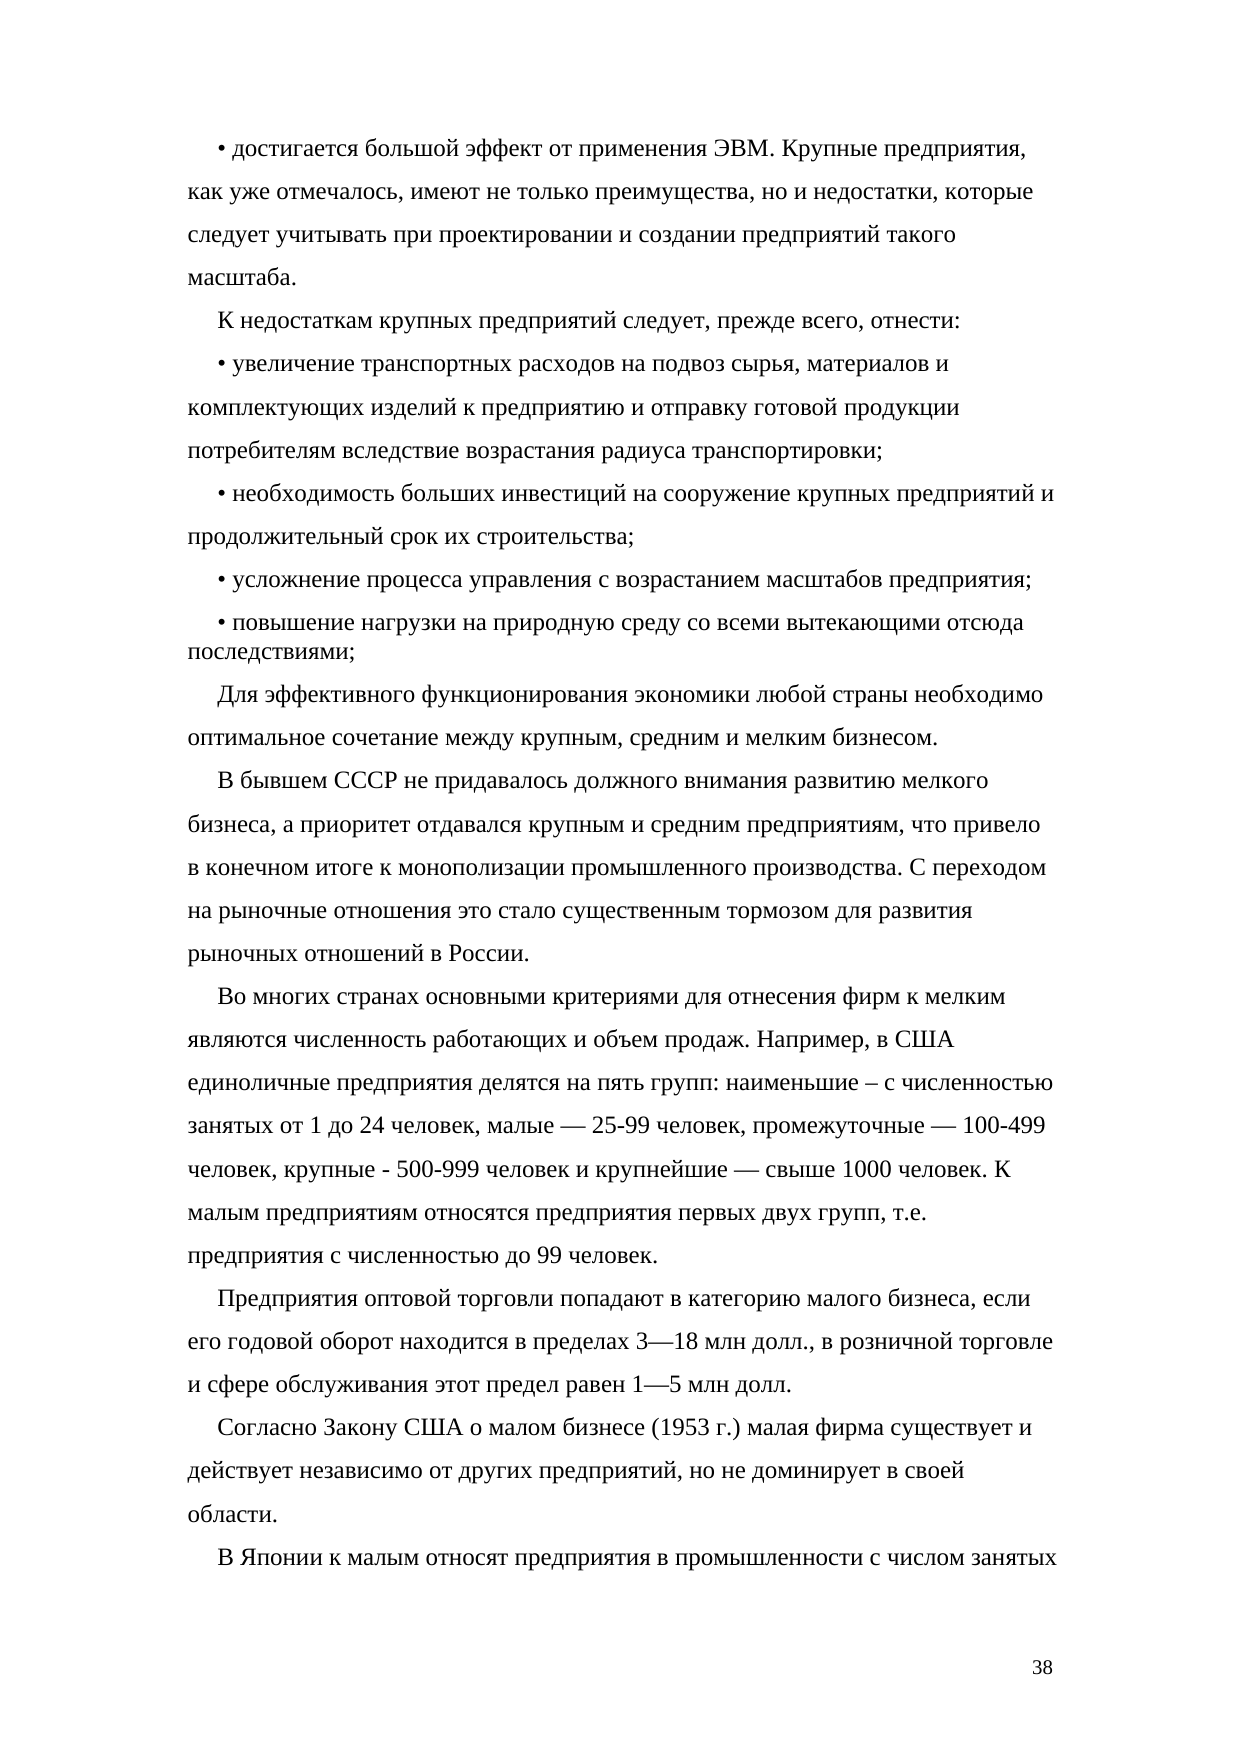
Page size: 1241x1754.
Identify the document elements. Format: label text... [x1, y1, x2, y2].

text Согласно Закону США о малом бизнесе (1953 г.) малая фирма существует и действует независимо от других предприятий, но не доминирует в своей области. [187, 1412, 1059, 1527]
text • необходимость больших инвестиций на сооружение крупных предприятий и продолжительный срок их строительства; [187, 478, 1059, 550]
text • достигается большой эффект от применения ЭВМ. Крупные предприятия, как уже отмечалось, имеют не только преимущества, но и недостатки, которые следует учитывать при проектировании и создании предприятий такого масштаба. [187, 133, 1059, 291]
text • увеличение транспортных расходов на подвоз сырья, материалов и комплектующих изделий к предприятию и отправку готовой продукции потребителям вследствие возрастания радиуса транспортировки; [187, 348, 1059, 463]
text • повышение нагрузки на природную среду со всеми вытекающими отсюда последствиями; [187, 607, 1059, 665]
text Для эффективного функционирования экономики любой страны необходимо оптимальное сочетание между крупным, средним и мелким бизнесом. [187, 679, 1059, 751]
text Во многих странах основными критериями для отнесения фирм к мелким являются численность работающих и объем продаж. Например, в США единоличные предприятия делятся на пять групп: наименьшие – с численностью занятых от 1 до 24 человек, малые — 25-99 человек, промежуточные — 100-499 человек, крупные - 500-999 человек и крупнейшие — свыше 1000 человек. К малым предприятиям относятся предприятия первых двух групп, т.е. предприятия с численностью до 99 человек. [187, 981, 1059, 1269]
text К недостаткам крупных предприятий следует, прежде всего, отнести: [187, 305, 1059, 334]
text Предприятия оптовой торговли попадают в категорию малого бизнеса, если его годовой оборот находится в пределах 3—18 млн долл., в розничной торговле и сфере обслуживания этот предел равен 1—5 млн долл. [187, 1283, 1059, 1398]
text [187, 1542, 1059, 1571]
text В бывшем СССР не придавалось должного внимания развитию мелкого бизнеса, а приоритет отдавался крупным и средним предприятиям, что привело в конечном итоге к монополизации промышленного производства. С переходом на рыночные отношения это стало существенным тормозом для развития рыночных отношений в России. [187, 766, 1059, 967]
text • усложнение процесса управления с возрастанием масштабов предприятия; [187, 564, 1059, 593]
